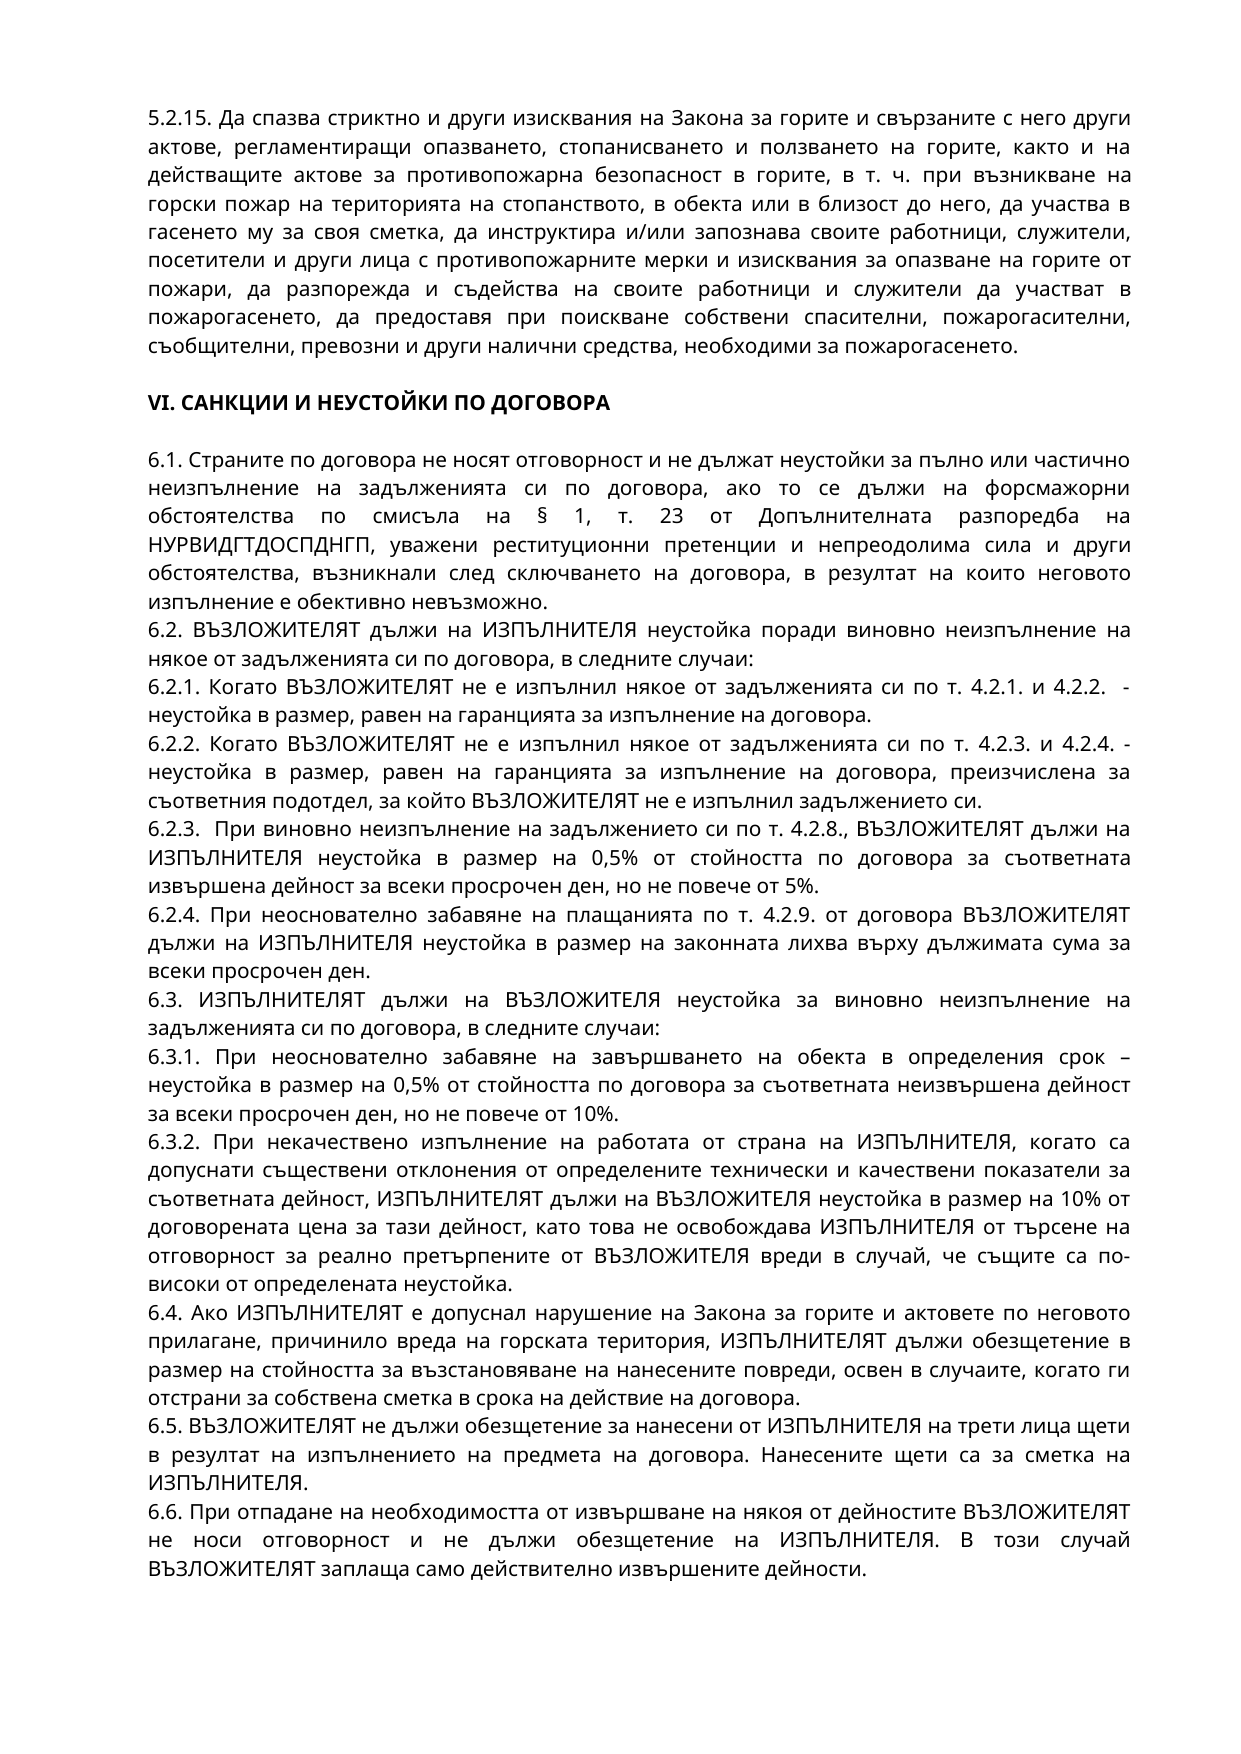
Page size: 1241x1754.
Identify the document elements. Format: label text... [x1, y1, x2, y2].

text 6.2.2. Когато ВЪЗЛОЖИТЕЛЯТ не е изпълнил някое от задълженията си по т. 4.2.3. и 4.2.4. - неустойка в размер, равен на гаранцията за изпълнение на договора, преизчислена за съответния подотдел, за който ВЪЗЛОЖИТЕЛЯТ не е изпълнил задължението си. [148, 729, 1132, 814]
text 6.5. ВЪЗЛОЖИТЕЛЯТ не дължи обезщетение за нанесени от ИЗПЪЛНИТЕЛЯ на трети лица щети в резултат на изпълнението на предмета на договора. Нанесените щети са за сметка на ИЗПЪЛНИТЕЛЯ. [148, 1412, 1132, 1497]
text 6.3.2. При некачествено изпълнение на работата от страна на ИЗПЪЛНИТЕЛЯ, когато са допуснати съществени отклонения от определените технически и качествени показатели за съответната дейност, ИЗПЪЛНИТЕЛЯТ дължи на ВЪЗЛОЖИТЕЛЯ неустойка в размер на 10% от договорената цена за тази дейност, като това не освобождава ИЗПЪЛНИТЕЛЯ от търсене на отговорност за реално претърпените от ВЪЗЛОЖИТЕЛЯ вреди в случай, че същите са по-високи от определената неустойка. [148, 1127, 1132, 1298]
text 6.4. Ако ИЗПЪЛНИТЕЛЯТ е допуснал нарушение на Закона за горите и актовете по неговото прилагане, причинило вреда на горската територия, ИЗПЪЛНИТЕЛЯТ дължи обезщетение в размер на стойността за възстановяване на нанесените повреди, освен в случаите, когато ги отстрани за собствена сметка в срока на действие на договора. [148, 1298, 1132, 1412]
text 6.3. ИЗПЪЛНИТЕЛЯТ дължи на ВЪЗЛОЖИТЕЛЯ неустойка за виновно неизпълнение на задълженията си по договора, в следните случаи: [148, 985, 1132, 1042]
text 6.2.4. При неоснователно забавяне на плащанията по т. 4.2.9. от договора ВЪЗЛОЖИТЕЛЯТ дължи на ИЗПЪЛНИТЕЛЯ неустойка в размер на законната лихва върху дължимата сума за всеки просрочен ден. [148, 900, 1132, 985]
text 6.2.1. Когато ВЪЗЛОЖИТЕЛЯТ не е изпълнил някое от задълженията си по т. 4.2.1. и 4.2.2. - неустойка в размер, равен на гаранцията за изпълнение на договора. [148, 672, 1132, 729]
text VI. САНКЦИИ И НЕУСТОЙКИ ПО ДОГОВОРА [148, 388, 1132, 416]
text 6.2.3. При виновно неизпълнение на задължението си по т. 4.2.8., ВЪЗЛОЖИТЕЛЯТ дължи на ИЗПЪЛНИТЕЛЯ неустойка в размер на 0,5% от стойността по договора за съответната извършена дейност за всеки просрочен ден, но не повече от 5%. [148, 814, 1132, 900]
text 6.1. Страните по договора не носят отговорност и не дължат неустойки за пълно или частично неизпълнение на задълженията си по договора, ако то се дължи на форсмажорни обстоятелства по смисъла на § 1, т. 23 от Допълнителната разпоредба на НУРВИДГТДОСПДНГП, уважени реституционни претенции и непреодолима сила и други обстоятелства, възникнали след сключването на договора, в резултат на които неговото изпълнение е обективно невъзможно. [148, 445, 1132, 615]
text 6.6. При отпадане на необходимостта от извършване на някоя от дейностите ВЪЗЛОЖИТЕЛЯТ не носи отговорност и не дължи обезщетение на ИЗПЪЛНИТЕЛЯ. В този случай ВЪЗЛОЖИТЕЛЯТ заплаща само действително извършените дейности. [148, 1497, 1132, 1582]
text 6.2. ВЪЗЛОЖИТЕЛЯТ дължи на ИЗПЪЛНИТЕЛЯ неустойка поради виновно неизпълнение на някое от задълженията си по договора, в следните случаи: [148, 615, 1132, 672]
text 6.3.1. При неоснователно забавяне на завършването на обекта в определения срок – неустойка в размер на 0,5% от стойността по договора за съответната неизвършена дейност за всеки просрочен ден, но не повече от 10%. [148, 1042, 1132, 1127]
text 5.2.15. Да спазва стриктно и други изисквания на Закона за горите и свързаните с него други актове, регламентиращи опазването, стопанисването и ползването на горите, както и на действащите актове за противопожарна безопасност в горите, в т. ч. при възникване на горски пожар на територията на стопанството, в обекта или в близост до него, да участва в гасенето му за своя сметка, да инструктира и/или запознава своите работници, служители, посетители и други лица с противопожарните мерки и изисквания за опазване на горите от пожари, да разпорежда и съдейства на своите работници и служители да участват в пожарогасенето, да предоставя при поискване собствени спасителни, пожарогасителни, съобщителни, превозни и други налични средства, необходими за пожарогасенето. [148, 103, 1132, 359]
